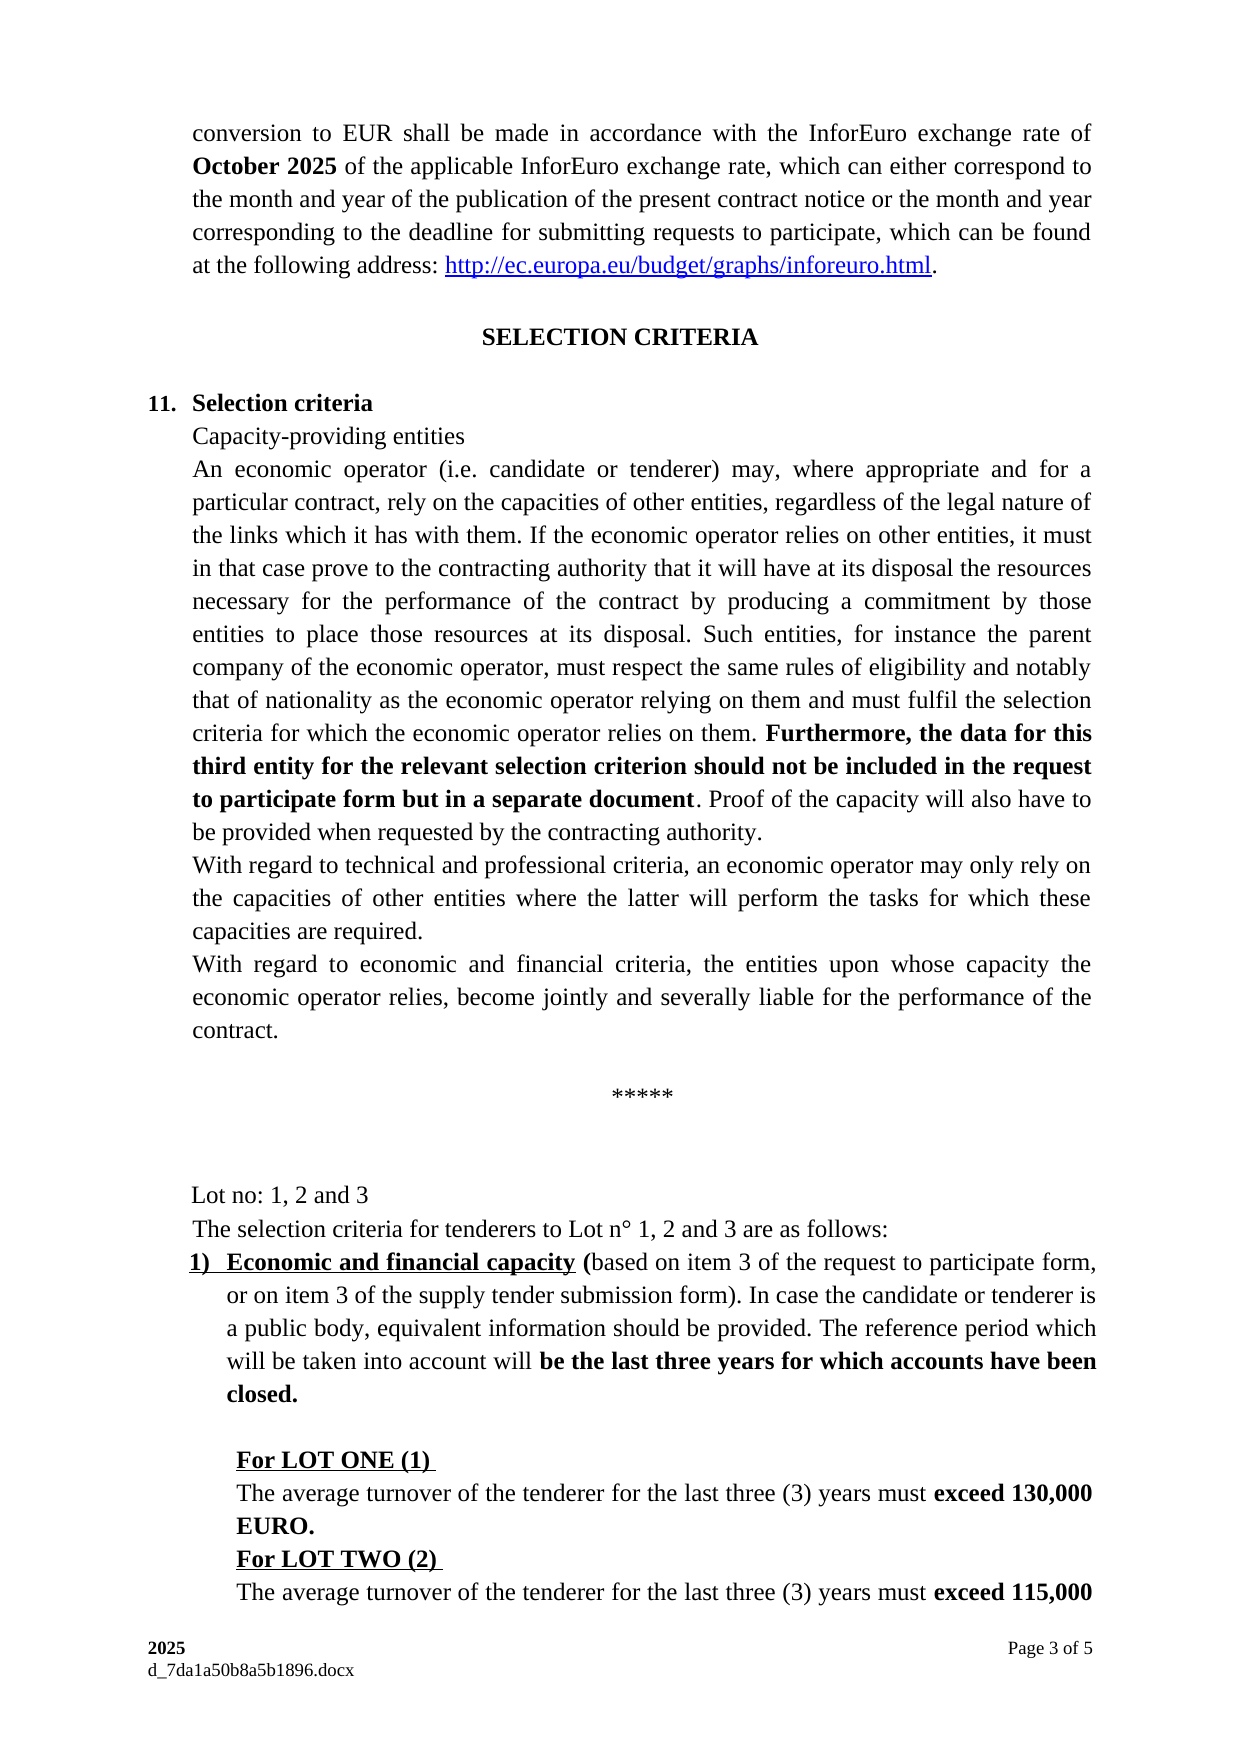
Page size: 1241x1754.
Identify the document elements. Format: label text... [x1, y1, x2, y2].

list Economic and financial capacity (based on item 3 of the request to participate form, or on item 3 of the supply tender submission form). In case the candidate or tenderer is a public body, equivalent information should be provided. The reference period which will be taken into account will be the last three years for which accounts have been closed. [189, 1247, 1098, 1407]
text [236, 1577, 1092, 1606]
text With regard to economic and financial criteria, the entities upon whose capacity the economic operator relies, become jointly and severally liable for the performance of the contract. [192, 949, 1093, 1044]
text Capacity-providing entities [192, 421, 1093, 450]
text For LOT ONE (1) [236, 1445, 1092, 1473]
text With regard to technical and professional criteria, an economic operator may only rely on the capacities of other entities where the latter will perform the tasks for which these capacities are required. [192, 850, 1093, 945]
text ***** [192, 1082, 1093, 1110]
text An economic operator (i.e. candidate or tenderer) may, where appropriate and for a particular contract, rely on the capacities of other entities, regardless of the legal nature of the links which it has with them. If the economic operator relies on other entities, it must in that case prove to the contracting authority that it will have at its disposal the resources necessary for the performance of the contract by producing a commitment by those entities to place those resources at its disposal. Such entities, for instance the parent company of the economic operator, must respect the same rules of eligibility and notably that of nationality as the economic operator relying on them and must fulfil the selection criteria for which the economic operator relies on them. Furthermore, the data for this third entity for the relevant selection criterion should not be included in the request to participate form but in a separate document. Proof of the capacity will also have to be provided when requested by the contracting authority. [192, 454, 1093, 846]
text For LOT TWO (2) [236, 1544, 1092, 1573]
text The average turnover of the tenderer for the last three (3) years must exceed 130,000 EURO. [236, 1478, 1092, 1539]
text SELECTION CRITERIA [148, 322, 1093, 351]
text The selection criteria for tenderers to Lot n° 1, 2 and 3 are as follows: [192, 1214, 1055, 1242]
subtitle Selection criteria [148, 388, 1093, 417]
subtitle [192, 118, 1093, 279]
subtitle Lot no: 1, 2 and 3 [191, 1181, 1098, 1209]
